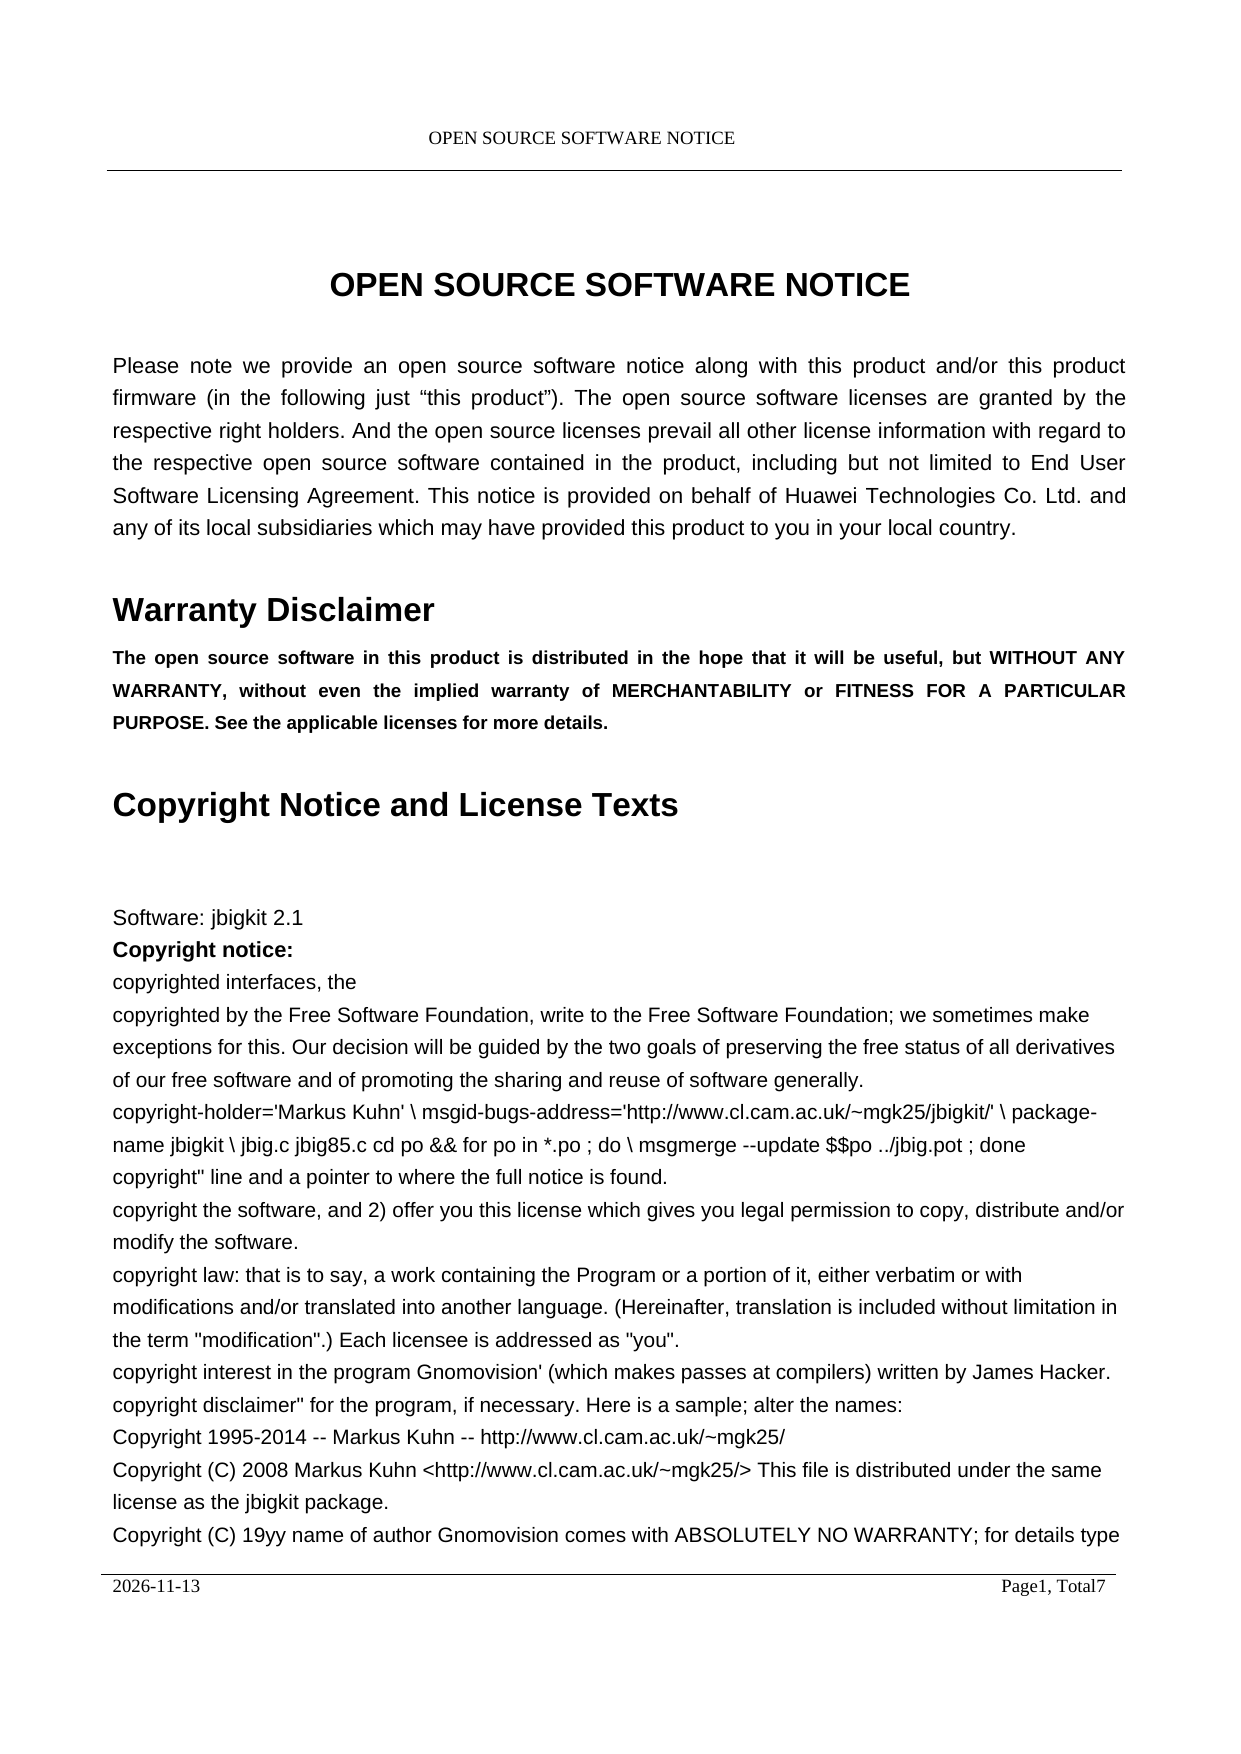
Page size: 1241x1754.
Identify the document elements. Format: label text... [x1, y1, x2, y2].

text Copyright (C) 2008 Markus Kuhn <http://www.cl.cam.ac.uk/~mgk25/> This file is distributed under the same license as the jbigkit package. [112, 1453, 1128, 1518]
text copyright-holder='Markus Kuhn' \ msgid-bugs-address='http://www.cl.cam.ac.uk/~mgk25/jbigkit/' \ package-name jbigkit \ jbig.c jbig85.c cd po && for po in *.po ; do \ msgmerge --update $$po ../jbig.pot ; done [112, 1096, 1128, 1161]
text copyright the software, and 2) offer you this license which gives you legal permission to copy, distribute and/or modify the software. [112, 1193, 1128, 1258]
text copyrighted interfaces, the [112, 966, 1128, 998]
text Copyright notice: [112, 933, 1128, 966]
text Software: jbigkit 2.1 [112, 901, 1128, 933]
text Warranty Disclaimer [112, 576, 1128, 641]
text The open source software in this product is distributed in the hope that it will be useful, but WITHOUT ANY WARRANTY, without even the implied warranty of MERCHANTABILITY or FITNESS FOR A PARTICULAR PURPOSE. See the applicable licenses for more details. [112, 641, 1128, 739]
text copyrighted by the Free Software Foundation, write to the Free Software Foundation; we sometimes make exceptions for this. Our decision will be guided by the two goals of preserving the free status of all derivatives of our free software and of promoting the sharing and reuse of software generally. [112, 998, 1128, 1096]
text OPEN SOURCE SOFTWARE NOTICE [112, 251, 1128, 316]
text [112, 1518, 1128, 1551]
text Copyright Notice and License Texts [112, 771, 1128, 836]
text copyright law: that is to say, a work containing the Program or a portion of it, either verbatim or with modifications and/or translated into another language. (Hereinafter, translation is included without limitation in the term "modification".) Each licensee is addressed as "you". [112, 1258, 1128, 1356]
text copyright" line and a pointer to where the full notice is found. [112, 1161, 1128, 1193]
text Copyright 1995-2014 -- Markus Kuhn -- http://www.cl.cam.ac.uk/~mgk25/ [112, 1421, 1128, 1453]
text Please note we provide an open source software notice along with this product and/or this product firmware (in the following just “this product”). The open source software licenses are granted by the respective right holders. And the open source licenses prevail all other license information with regard to the respective open source software contained in the product, including but not limited to End User Software Licensing Agreement. This notice is provided on behalf of Huawei Technologies Co. Ltd. and any of its local subsidiaries which may have provided this product to you in your local country. [112, 349, 1128, 544]
text copyright disclaimer" for the program, if necessary. Here is a sample; alter the names: [112, 1388, 1128, 1421]
text copyright interest in the program Gnomovision' (which makes passes at compilers) written by James Hacker. [112, 1356, 1128, 1388]
